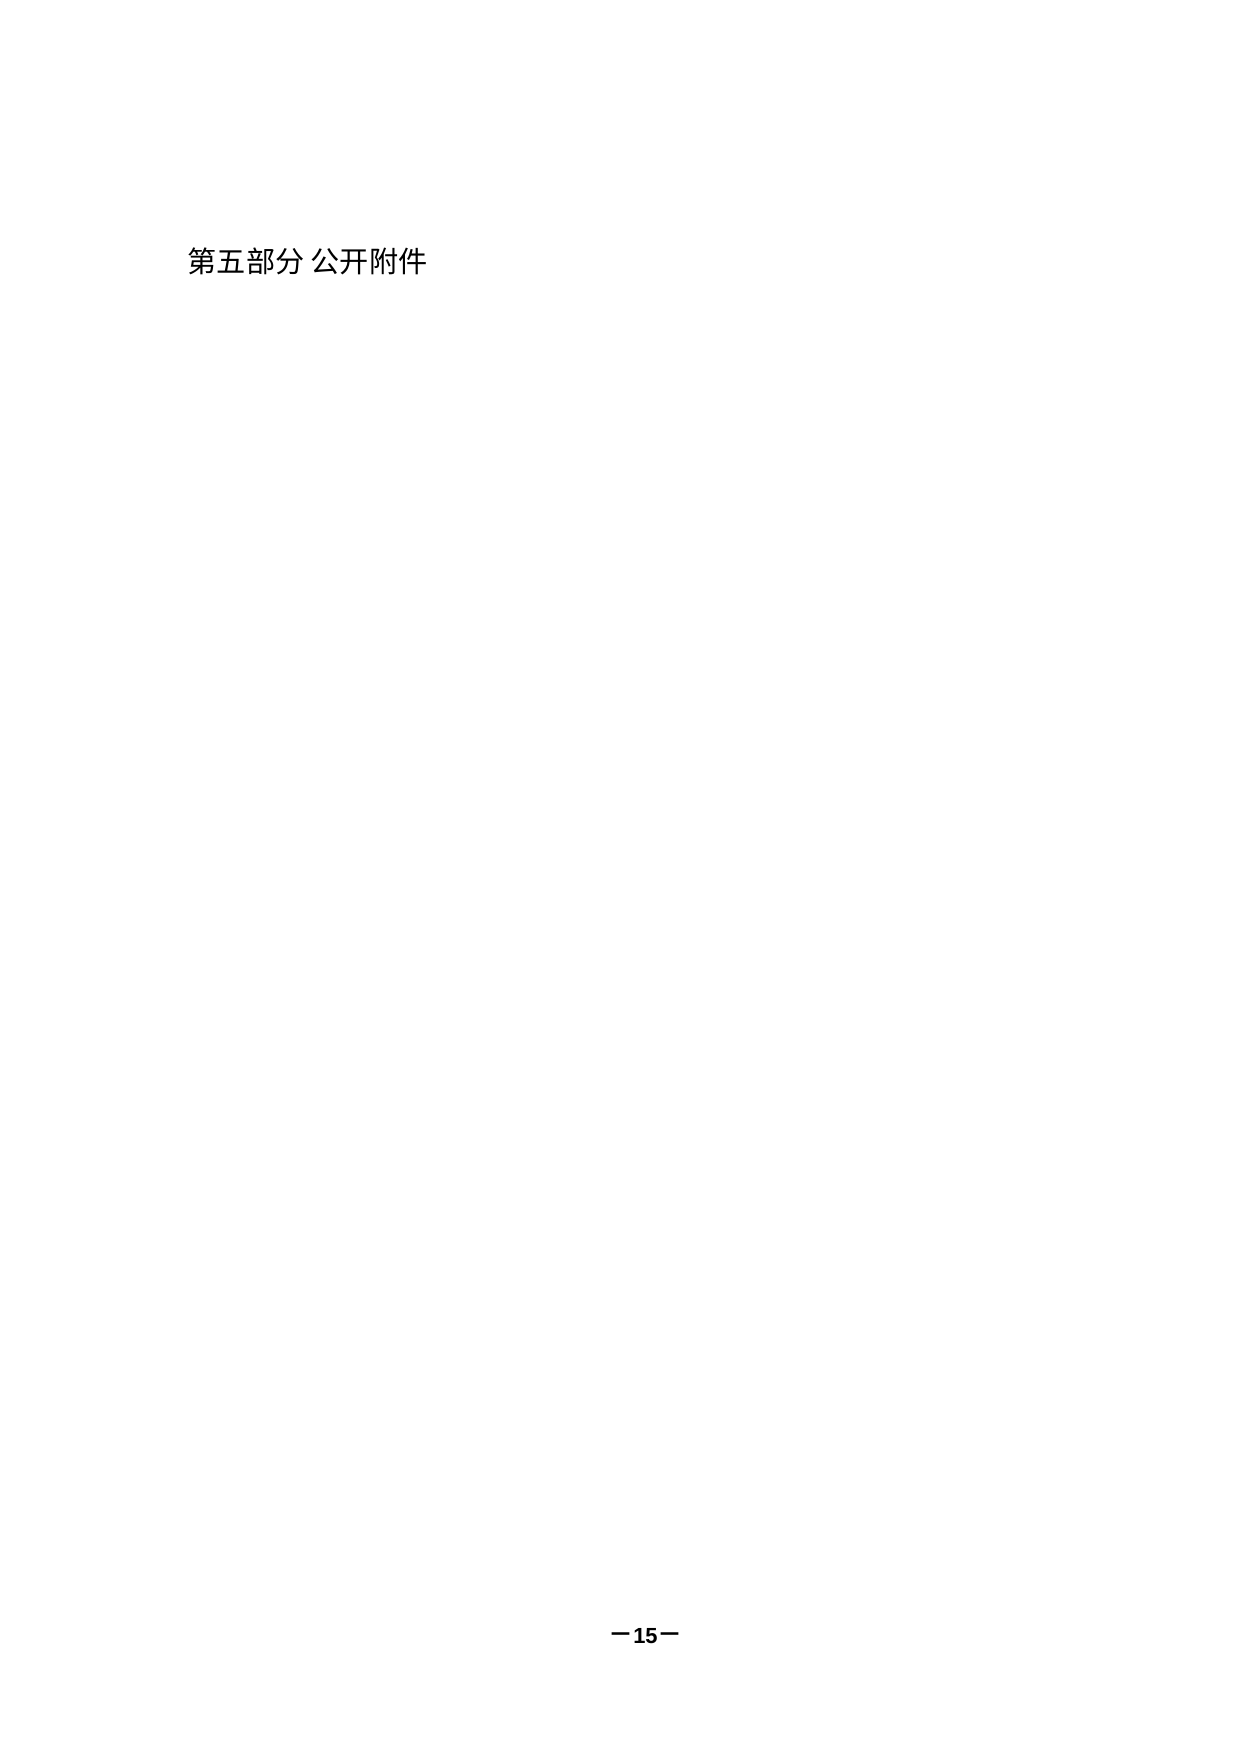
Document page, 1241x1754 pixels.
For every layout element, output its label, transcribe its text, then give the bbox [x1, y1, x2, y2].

text 第五部分 公开附件 [187, 227, 1053, 292]
